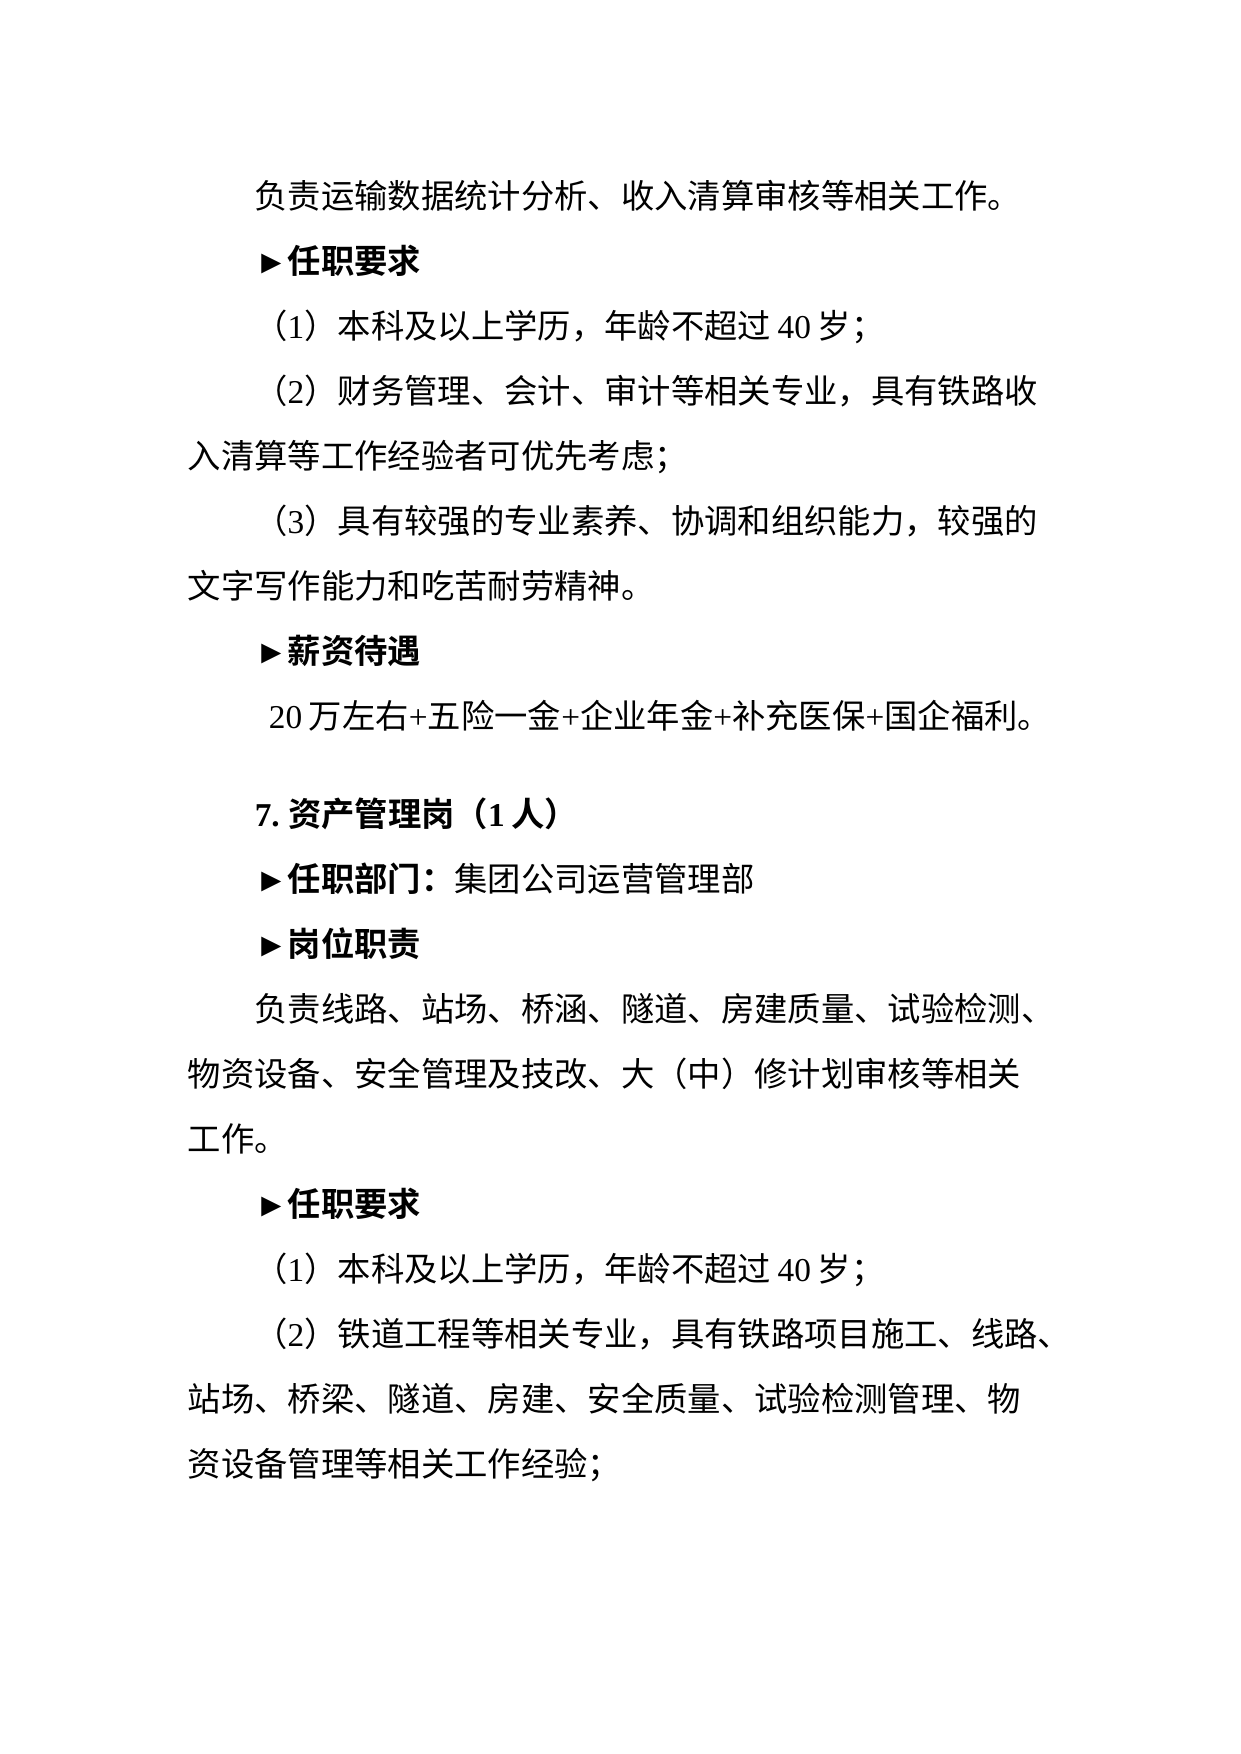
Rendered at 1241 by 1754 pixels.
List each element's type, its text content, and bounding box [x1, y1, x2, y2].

text ►任职部门：集团公司运营管理部 [187, 844, 1053, 909]
text （1）本科及以上学历，年龄不超过40岁； [187, 292, 1053, 357]
text 负责线路、站场、桥涵、隧道、房建质量、试验检测、物资设备、安全管理及技改、大（中）修计划审核等相关工作。 [187, 974, 1053, 1169]
text ►任职要求 [187, 227, 1053, 292]
text 负责运输数据统计分析、收入清算审核等相关工作。 [187, 162, 1053, 227]
text ►任职要求 [187, 1169, 1053, 1234]
text 7. 资产管理岗（1人） [187, 779, 1053, 844]
text （2）铁道工程等相关专业，具有铁路项目施工、线路、站场、桥梁、隧道、房建、安全质量、试验检测管理、物资设备管理等相关工作经验； [187, 1299, 1053, 1494]
text 20万左右+五险一金+企业年金+补充医保+国企福利。 [187, 682, 1053, 747]
text （3）具有较强的专业素养、协调和组织能力，较强的文字写作能力和吃苦耐劳精神。 [187, 487, 1053, 617]
text （1）本科及以上学历，年龄不超过40岁； [187, 1234, 1053, 1299]
text ►薪资待遇 [187, 617, 1053, 682]
text （2）财务管理、会计、审计等相关专业，具有铁路收入清算等工作经验者可优先考虑； [187, 357, 1053, 487]
text ►岗位职责 [187, 909, 1053, 974]
